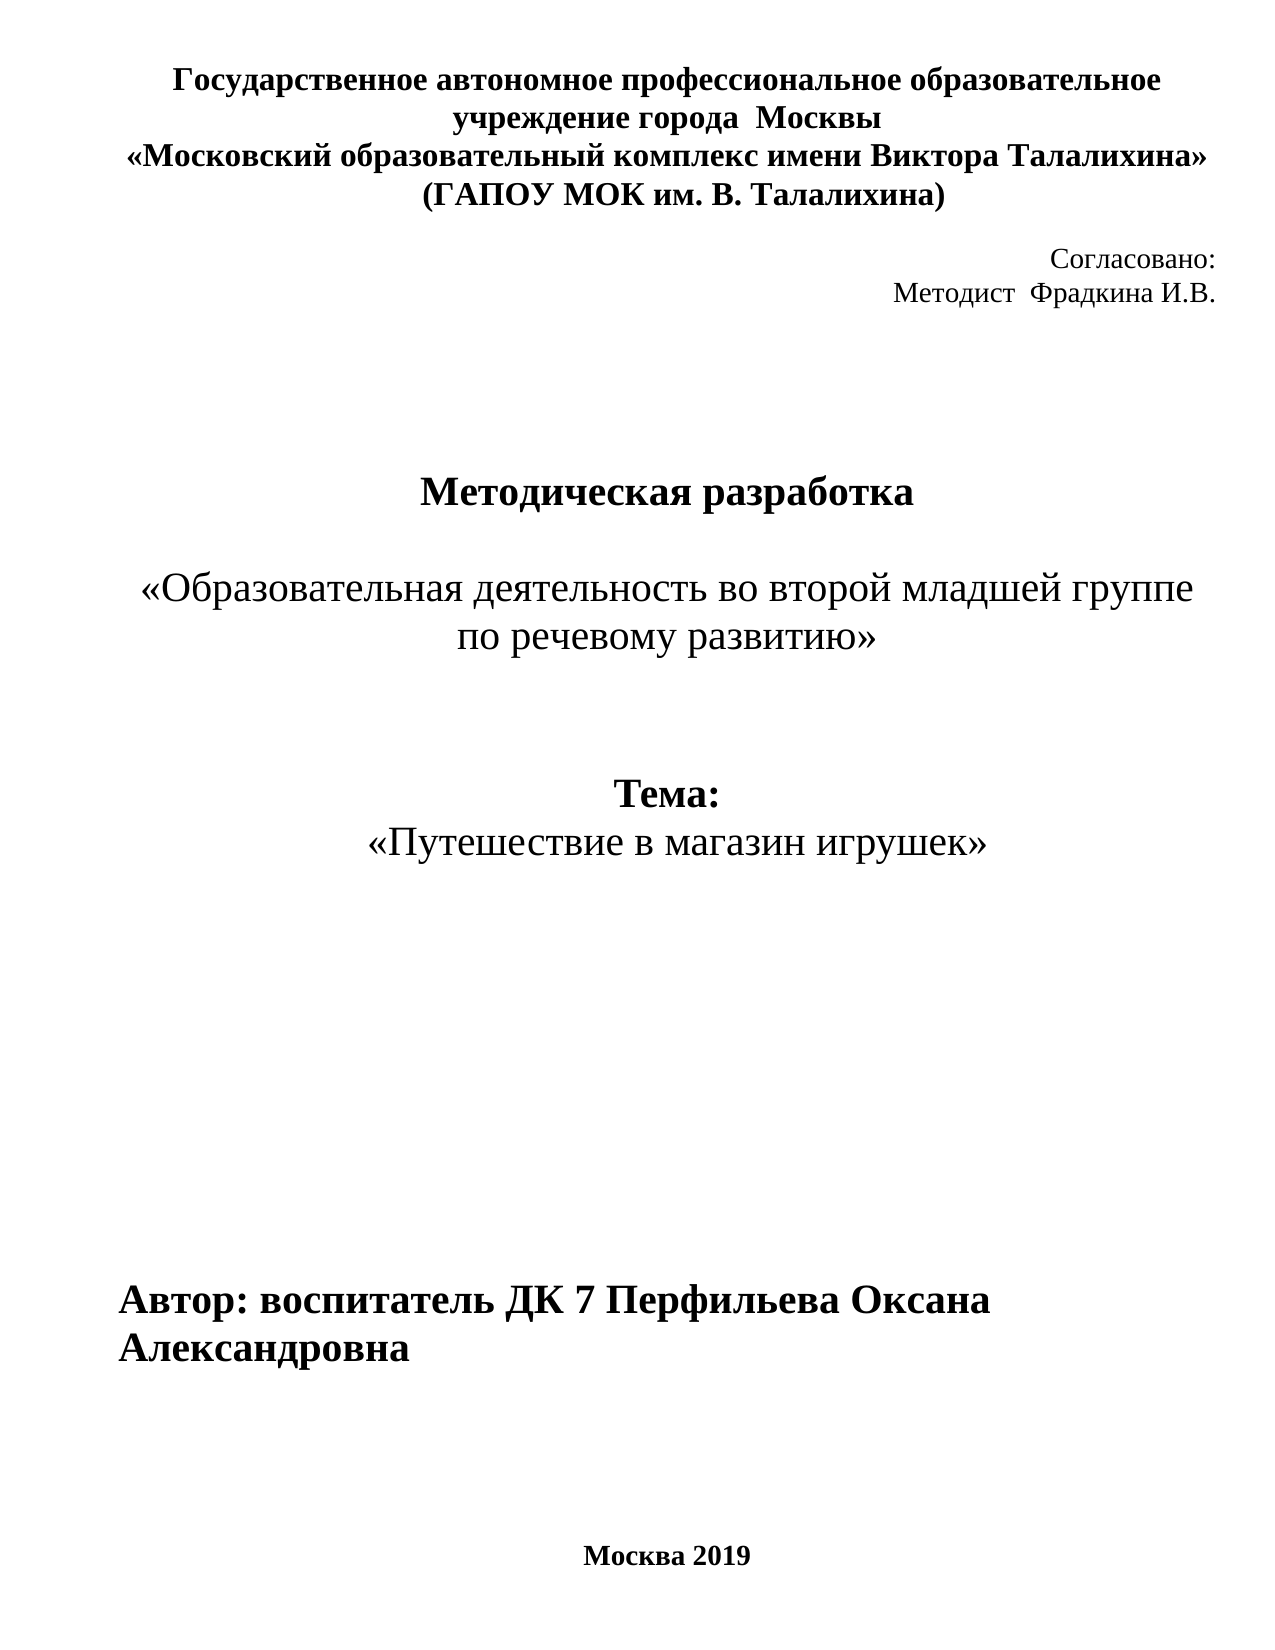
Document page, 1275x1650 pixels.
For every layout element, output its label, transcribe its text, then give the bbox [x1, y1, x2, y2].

text (ГАПОУ МОК им. В. Талалихина) [118, 174, 1216, 212]
text «Образовательная деятельность во второй младшей группе по речевому развитию» [118, 562, 1216, 658]
text Автор: воспитатель ДК 7 Перфильева Оксана Александровна [118, 1275, 1216, 1371]
text Методическая разработка [118, 466, 1216, 514]
text Методист Фрадкина И.В. [118, 275, 1216, 308]
text Государственное автономное профессиональное образовательное [118, 59, 1216, 97]
text Москва 2019 [118, 1538, 1216, 1572]
text Тема: [118, 735, 1216, 816]
text «Московский образовательный комплекс имени Виктора Талалихина» [118, 136, 1216, 174]
text учреждение города Москвы [118, 97, 1216, 136]
text «Путешествие в магазин игрушек» [118, 816, 1216, 897]
text Согласовано: [118, 241, 1216, 275]
